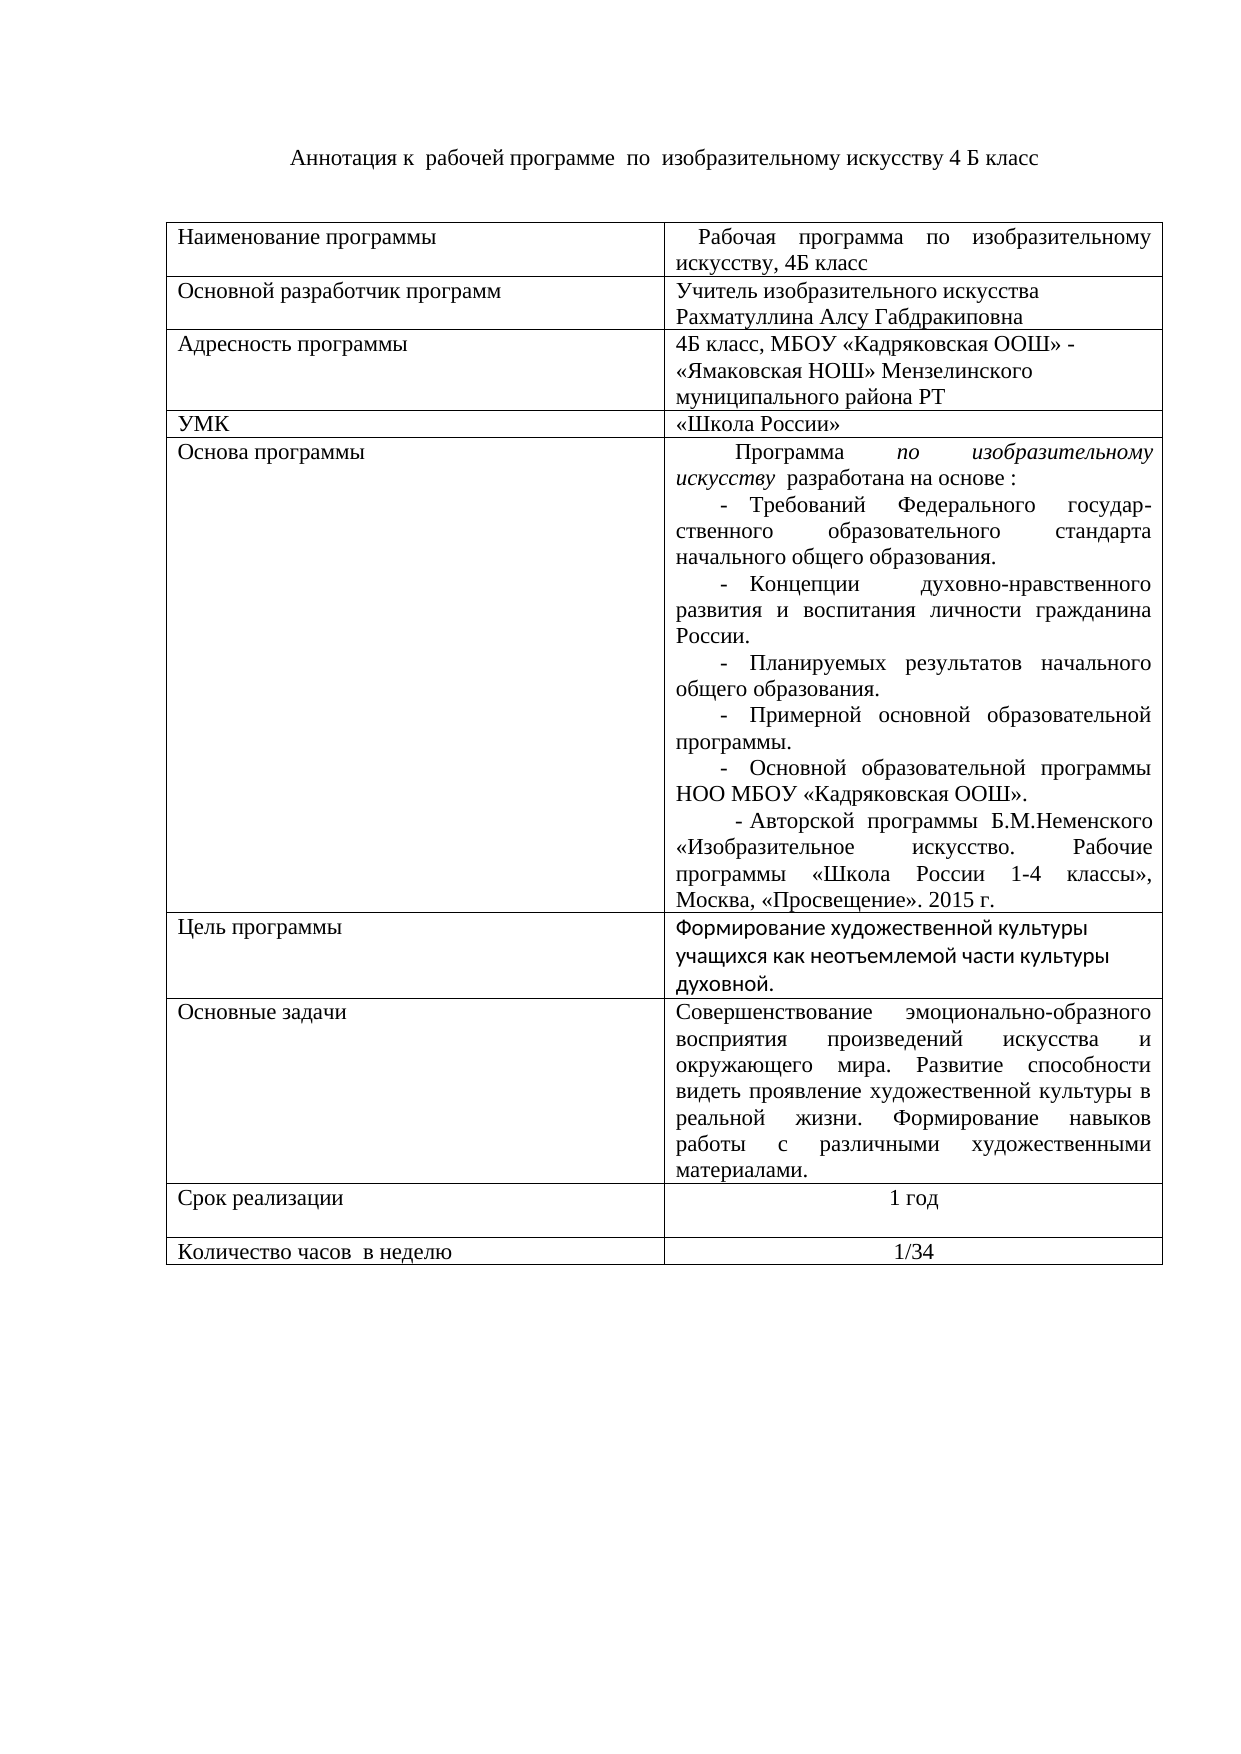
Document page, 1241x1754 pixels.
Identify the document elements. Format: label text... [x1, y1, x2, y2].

table_cell Основной разработчик программ [167, 277, 664, 329]
table_cell Адресность программы [167, 330, 664, 409]
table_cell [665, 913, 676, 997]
table_cell 4Б класс, МБОУ «Кадряковская ООШ» - «Ямаковская НОШ» Мензелинского муниципального района РТ [665, 330, 1162, 409]
table_cell Количество часов в неделю [167, 1238, 664, 1264]
table_cell Учитель изобразительного искусства Рахматуллина Алсу Габдракиповна [665, 277, 1162, 329]
table_cell Срок реализации [167, 1184, 664, 1237]
table_header Наименование программы [167, 223, 664, 276]
table_cell Формирование художественной культуры учащихся как неотъемлемой части культуры духовной. [774, 913, 1162, 997]
table_cell 1 год [665, 1184, 1162, 1237]
table_cell Программа по изобразительному искусству разработана на основе : Требований Федерального государственного образовательного стандарта начального общего образования. Концепции духовно-нравственного развития и воспитания личности гражданина России. Планируемых результатов начального общего образования. Примерной основной образовательной программы. Основной образовательной программы НОО МБОУ «Кадряковская ООШ». Авторской программы Б.М.Неменского «Изобразительное искусство. Рабочие программы «Школа России 1-4 классы», Москва, «Просвещение». 2015 г. [665, 438, 1162, 912]
table_cell 1/34 [665, 1238, 1162, 1264]
table_cell Цель программы [167, 913, 664, 997]
table_cell «Школа России» [665, 411, 1162, 437]
table_cell УМК [167, 411, 664, 437]
table_header Рабочая программа по изобразительному искусству, 4Б класс [665, 223, 1162, 276]
table_cell Основа программы [167, 438, 664, 912]
table_cell Основные задачи [167, 999, 664, 1183]
table_cell Совершенствование эмоционально-образного восприятия произведений искусства и окружающего мира. Развитие способности видеть проявление художественной культуры в реальной жизни. Формирование навыков работы с различными художественными материалами. [665, 999, 1162, 1183]
text Аннотация к рабочей программе по изобразительному искусству 4 Б класс [177, 144, 1152, 171]
